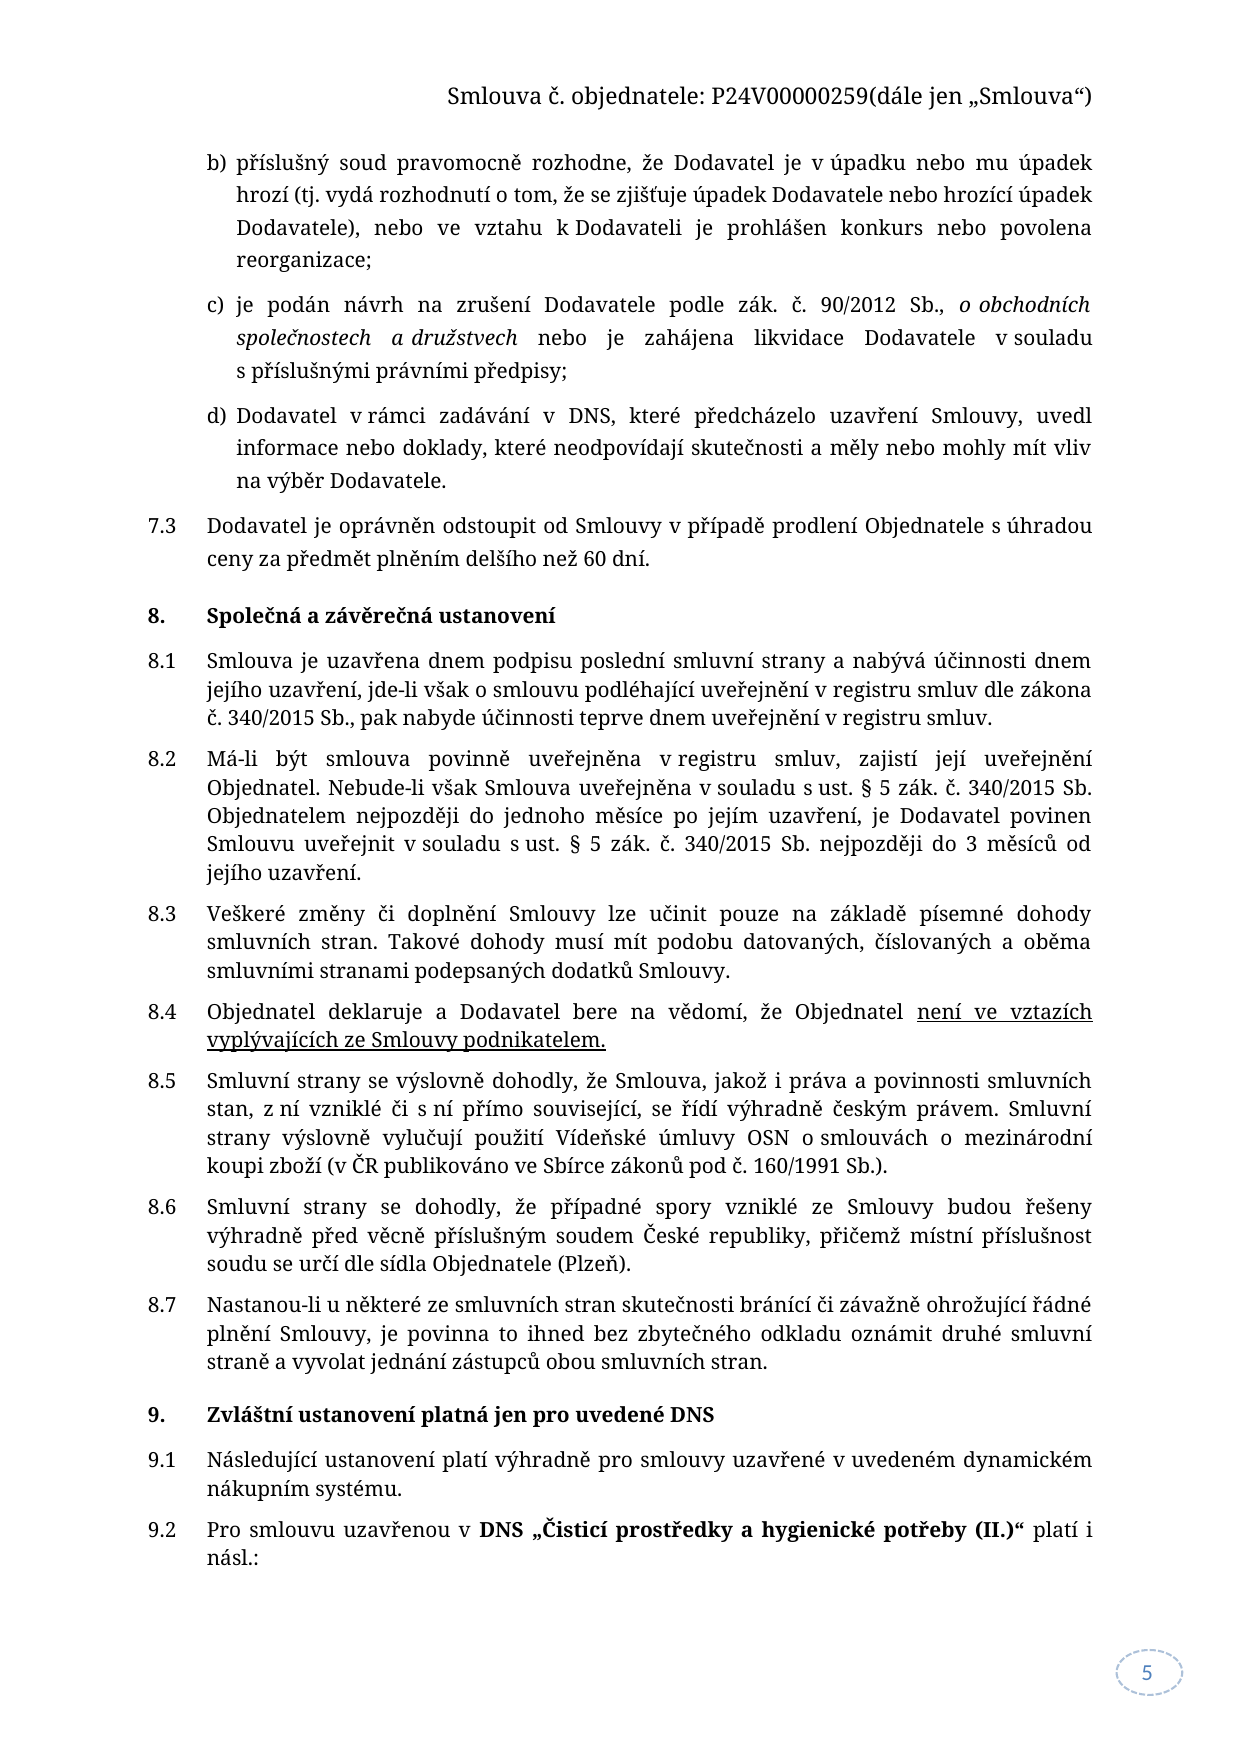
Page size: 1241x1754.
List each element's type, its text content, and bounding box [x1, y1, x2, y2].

list příslušný soud pravomocně rozhodne, že Dodavatel je v úpadku nebo mu úpadek hrozí (tj. vydá rozhodnutí o tom, že se zjišťuje úpadek Dodavatele nebo hrozící úpadek Dodavatele), nebo ve vztahu k Dodavateli je prohlášen konkurs nebo povolena reorganizace; [207, 148, 1093, 274]
list Smluvní strany se dohodly, že případné spory vzniklé ze Smlouvy budou řešeny výhradně před věcně příslušným soudem České republiky, přičemž místní příslušnost soudu se určí dle sídla Objednatele (Plzeň). [148, 1192, 1093, 1278]
list Nastanou-li u některé ze smluvních stran skutečnosti bránící či závažně ohrožující řádné plnění Smlouvy, je povinna to ihned bez zbytečného odkladu oznámit druhé smluvní straně a vyvolat jednání zástupců obou smluvních stran. [148, 1290, 1093, 1376]
list Objednatel deklaruje a Dodavatel bere na vědomí, že Objednatel není ve vztazích vyplývajících ze Smlouvy podnikatelem. [148, 997, 1093, 1054]
list Zvláštní ustanovení platná jen pro uvedené DNS [148, 1401, 1093, 1429]
list Následující ustanovení platí výhradně pro smlouvy uzavřené v uvedeném dynamickém nákupním systému. [148, 1446, 1093, 1502]
list Smlouva je uzavřena dnem podpisu poslední smluvní strany a nabývá účinnosti dnem jejího uzavření, jde-li však o smlouvu podléhající uveřejnění v registru smluv dle zákona č. 340/2015 Sb., pak nabyde účinnosti teprve dnem uveřejnění v registru smluv. [148, 646, 1093, 732]
list Dodavatel v rámci zadávání v DNS, které předcházelo uzavření Smlouvy, uvedl informace nebo doklady, které neodpovídají skutečnosti a měly nebo mohly mít vliv na výběr Dodavatele. [207, 401, 1093, 494]
list Pro smlouvu uzavřenou v DNS „Čisticí prostředky a hygienické potřeby (II.)“ platí i násl.: [148, 1515, 1093, 1572]
list Dodavatel je oprávněn odstoupit od Smlouvy v případě prodlení Objednatele s úhradou ceny za předmět plněním delšího než 60 dní. [148, 511, 1093, 572]
list je podán návrh na zrušení Dodavatele podle zák. č. 90/2012 Sb., o obchodních společnostech a družstvech nebo je zahájena likvidace Dodavatele v souladu s příslušnými právními předpisy; [207, 291, 1093, 384]
list Veškeré změny či doplnění Smlouvy lze učinit pouze na základě písemné dohody smluvních stran. Takové dohody musí mít podobu datovaných, číslovaných a oběma smluvními stranami podepsaných dodatků Smlouvy. [148, 899, 1093, 984]
list Má-li být smlouva povinně uveřejněna v registru smluv, zajistí její uveřejnění Objednatel. Nebude-li však Smlouva uveřejněna v souladu s ust. § 5 zák. č. 340/2015 Sb. Objednatelem nejpozději do jednoho měsíce po jejím uzavření, je Dodavatel povinen Smlouvu uveřejnit v souladu s ust. § 5 zák. č. 340/2015 Sb. nejpozději do 3 měsíců od jejího uzavření. [148, 744, 1093, 886]
list Smluvní strany se výslovně dohodly, že Smlouva, jakož i práva a povinnosti smluvních stan, z ní vzniklé či s ní přímo související, se řídí výhradně českým právem. Smluvní strany výslovně vylučují použití Vídeňské úmluvy OSN o smlouvách o mezinárodní koupi zboží (v ČR publikováno ve Sbírce zákonů pod č. 160/1991 Sb.). [148, 1066, 1093, 1180]
list Společná a závěrečná ustanovení [148, 601, 1093, 630]
